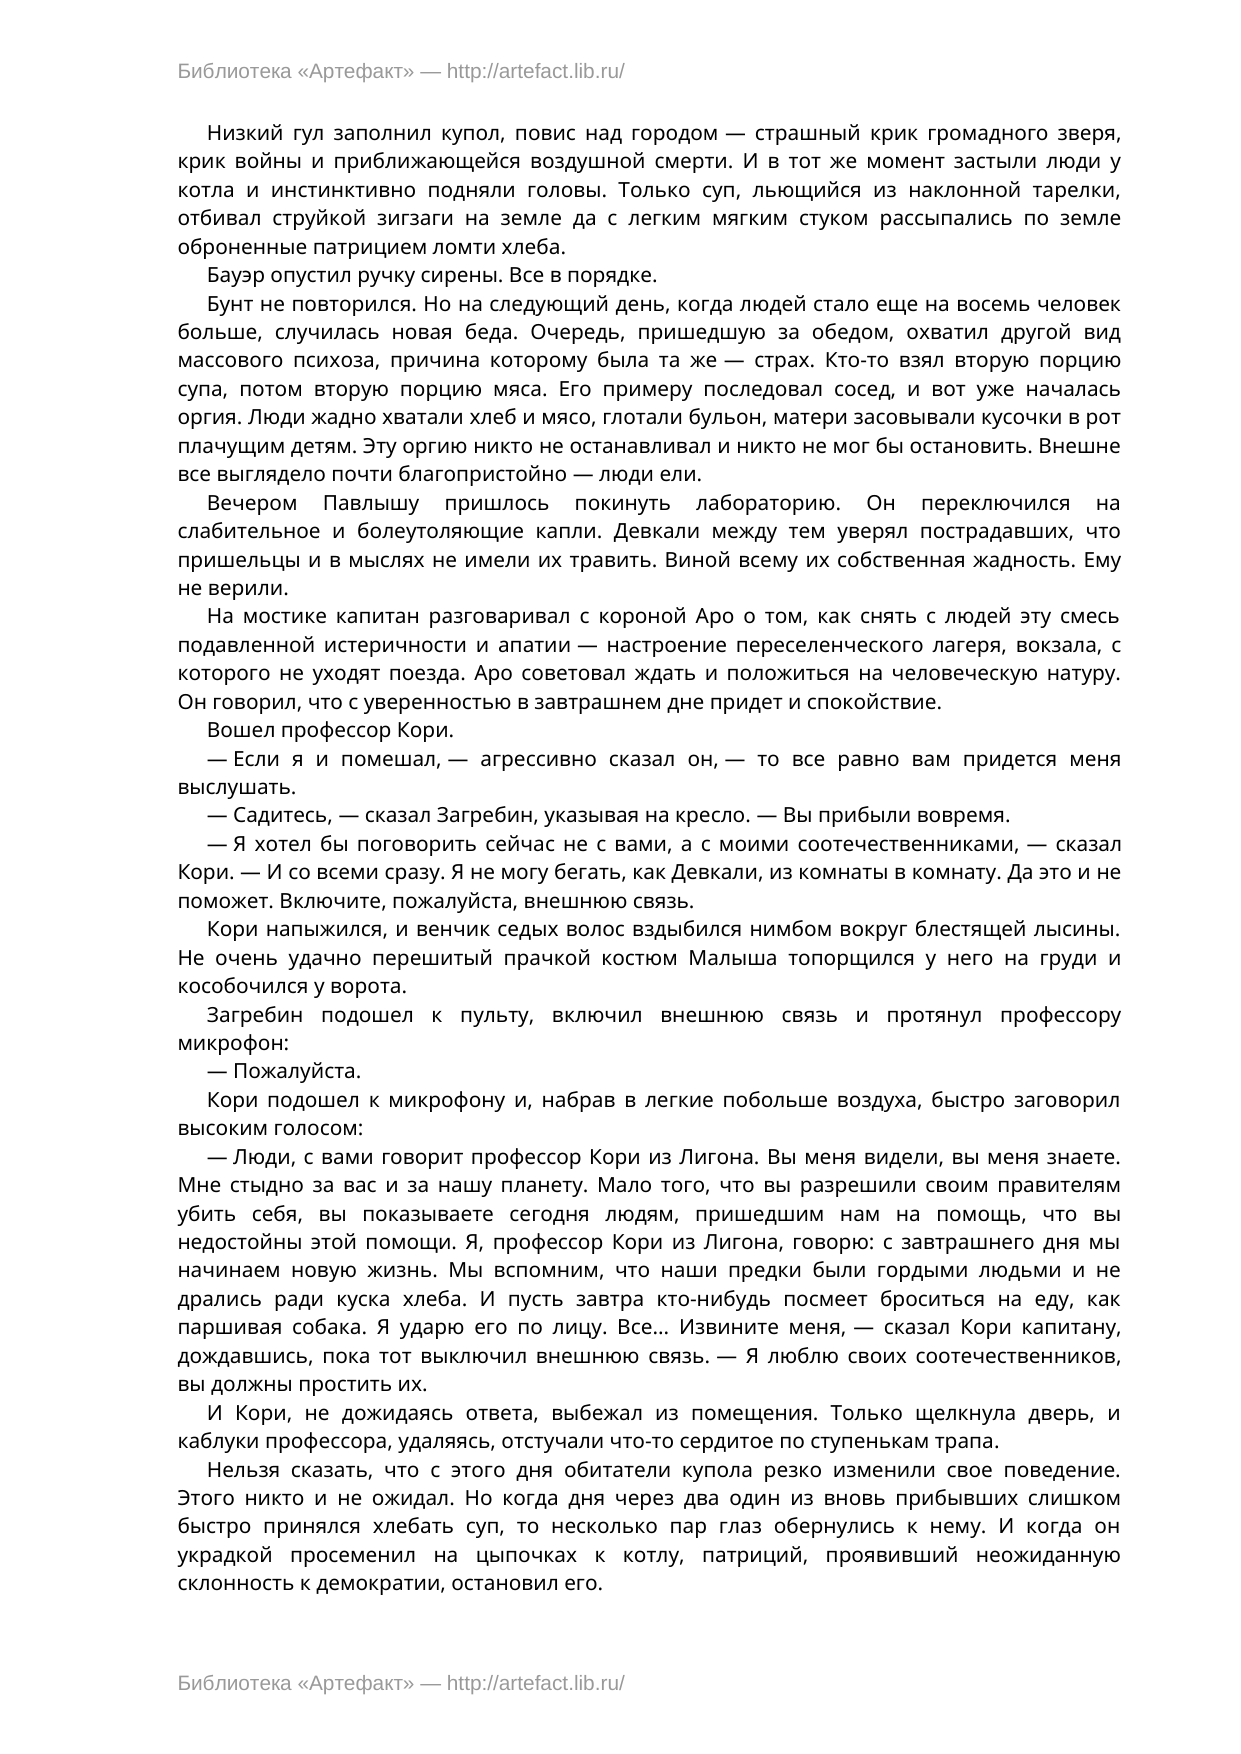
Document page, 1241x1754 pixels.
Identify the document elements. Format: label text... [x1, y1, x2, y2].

text — Садитесь, — сказал Загребин, указывая на кресло. — Вы прибыли вовремя. [177, 801, 1122, 829]
text Бауэр опустил ручку сирены. Все в порядке. [177, 260, 1122, 289]
text Вечером Павлышу пришлось покинуть лабораторию. Он переключился на слабительное и болеутоляющие капли. Девкали между тем уверял пострадавших, что пришельцы и в мыслях не имели их травить. Виной всему их собственная жадность. Ему не верили. [177, 488, 1122, 602]
text Кори напыжился, и венчик седых волос вздыбился нимбом вокруг блестящей лысины. Не очень удачно перешитый прачкой костюм Малыша топорщился у него на груди и кособочился у ворота. [177, 914, 1122, 1000]
text На мостике капитан разговаривал с короной Аро о том, как снять с людей эту смесь подавленной истеричности и апатии — настроение переселенческого лагеря, вокзала, с которого не уходят поезда. Аро советовал ждать и положиться на человеческую натуру. Он говорил, что с уверенностью в завтрашнем дне придет и спокойствие. [177, 602, 1122, 715]
text Загребин подошел к пульту, включил внешнюю связь и протянул профессору микрофон: [177, 1000, 1122, 1057]
text — Пожалуйста. [177, 1057, 1122, 1085]
text — Люди, с вами говорит профессор Кори из Лигона. Вы меня видели, вы меня знаете. Мне стыдно за вас и за нашу планету. Мало того, что вы разрешили своим правителям убить себя, вы показываете сегодня людям, пришедшим нам на помощь, что вы недостойны этой помощи. Я, профессор Кори из Лигона, говорю: с завтрашнего дня мы начинаем новую жизнь. Мы вспомним, что наши предки были гордыми людьми и не дрались ради куска хлеба. И пусть завтра кто-нибудь посмеет броситься на еду, как паршивая собака. Я ударю его по лицу. Все... Извините меня, — сказал Кори капитану, дождавшись, пока тот выключил внешнюю связь. — Я люблю своих соотечественников, вы должны простить их. [177, 1142, 1122, 1398]
text Вошел профессор Кори. [177, 715, 1122, 744]
text — Если я и помешал, — агрессивно сказал он, — то все равно вам придется меня выслушать. [177, 744, 1122, 801]
text Нельзя сказать, что с этого дня обитатели купола резко изменили свое поведение. Этого никто и не ожидал. Но когда дня через два один из вновь прибывших слишком быстро принялся хлебать суп, то несколько пар глаз обернулись к нему. И когда он украдкой просеменил на цыпочках к котлу, патриций, проявивший неожиданную склонность к демократии, остановил его. [177, 1455, 1122, 1597]
text И Кори, не дожидаясь ответа, выбежал из помещения. Только щелкнула дверь, и каблуки профессора, удаляясь, отстучали что-то сердитое по ступенькам трапа. [177, 1398, 1122, 1455]
text Низкий гул заполнил купол, повис над городом — страшный крик громадного зверя, крик войны и приближающейся воздушной смерти. И в тот же момент застыли люди у котла и инстинктивно подняли головы. Только суп, льющийся из наклонной тарелки, отбивал струйкой зигзаги на земле да с легким мягким стуком рассыпались по земле оброненные патрицием ломти хлеба. [177, 118, 1122, 260]
text — Я хотел бы поговорить сейчас не с вами, а с моими соотечественниками, — сказал Кори. — И со всеми сразу. Я не могу бегать, как Девкали, из комнаты в комнату. Да это и не поможет. Включите, пожалуйста, внешнюю связь. [177, 829, 1122, 914]
text Кори подошел к микрофону и, набрав в легкие побольше воздуха, быстро заговорил высоким голосом: [177, 1085, 1122, 1142]
text Бунт не повторился. Но на следующий день, когда людей стало еще на восемь человек больше, случилась новая беда. Очередь, пришедшую за обедом, охватил другой вид массового психоза, причина которому была та же — страх. Кто-то взял вторую порцию супа, потом вторую порцию мяса. Его примеру последовал сосед, и вот уже началась оргия. Люди жадно хватали хлеб и мясо, глотали бульон, матери засовывали кусочки в рот плачущим детям. Эту оргию никто не останавливал и никто не мог бы остановить. Внешне все выглядело почти благопристойно — люди ели. [177, 289, 1122, 488]
